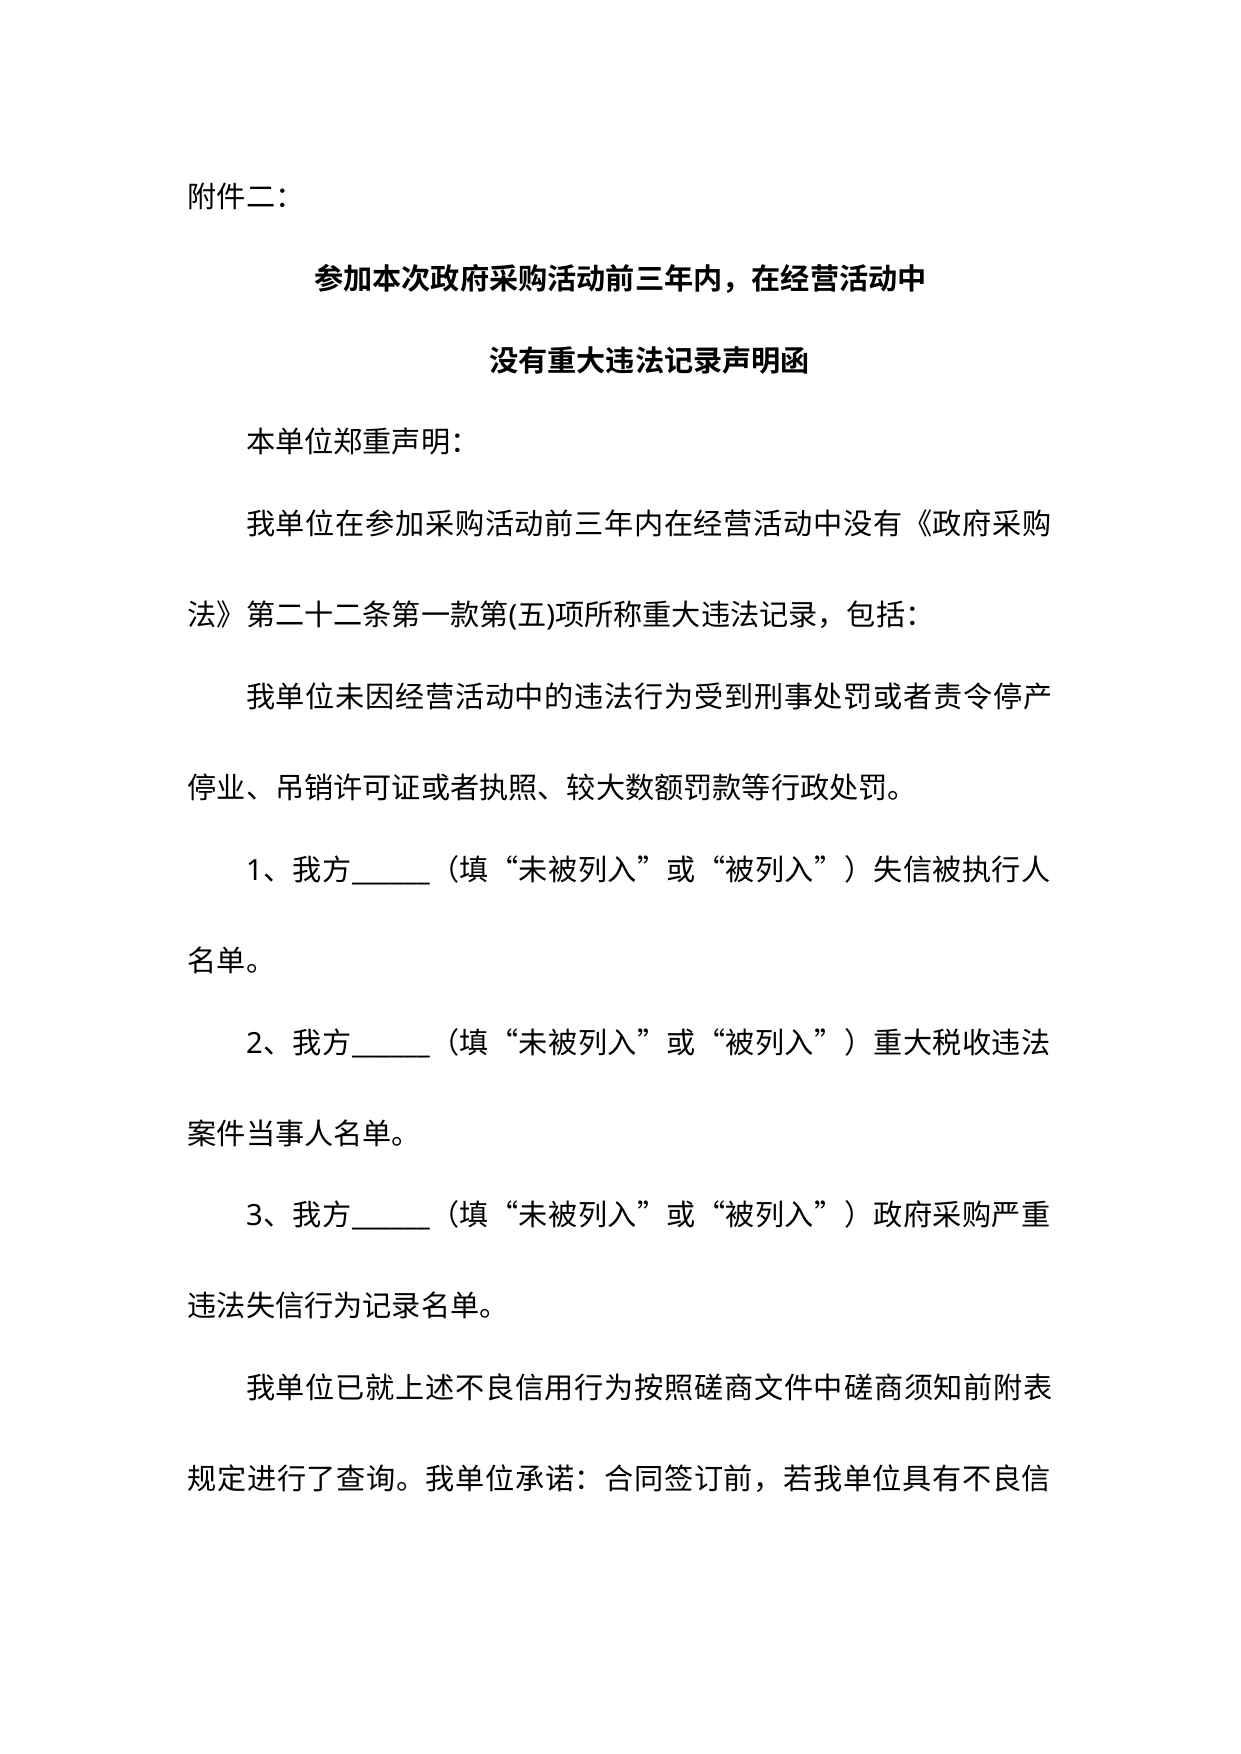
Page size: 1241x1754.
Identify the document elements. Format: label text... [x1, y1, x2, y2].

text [187, 1353, 1053, 1509]
text 我单位未因经营活动中的违法行为受到刑事处罚或者责令停产停业、吊销许可证或者执照、较大数额罚款等行政处罚。 [187, 662, 1053, 818]
text 3、我方______（填“未被列入”或“被列入”）政府采购严重违法失信行为记录名单。 [187, 1181, 1053, 1337]
text 2、我方______（填“未被列入”或“被列入”）重大税收违法案件当事人名单。 [187, 1008, 1053, 1164]
text 参加本次政府采购活动前三年内，在经营活动中 [187, 244, 1053, 309]
text 没有重大违法记录声明函 [187, 326, 1053, 391]
text 我单位在参加采购活动前三年内在经营活动中没有《政府采购法》第二十二条第一款第(五)项所称重大违法记录，包括： [187, 489, 1053, 645]
text 附件二： [187, 162, 1053, 227]
text 1、我方______（填“未被列入”或“被列入”）失信被执行人名单。 [187, 835, 1053, 991]
text 本单位郑重声明： [187, 408, 1053, 473]
